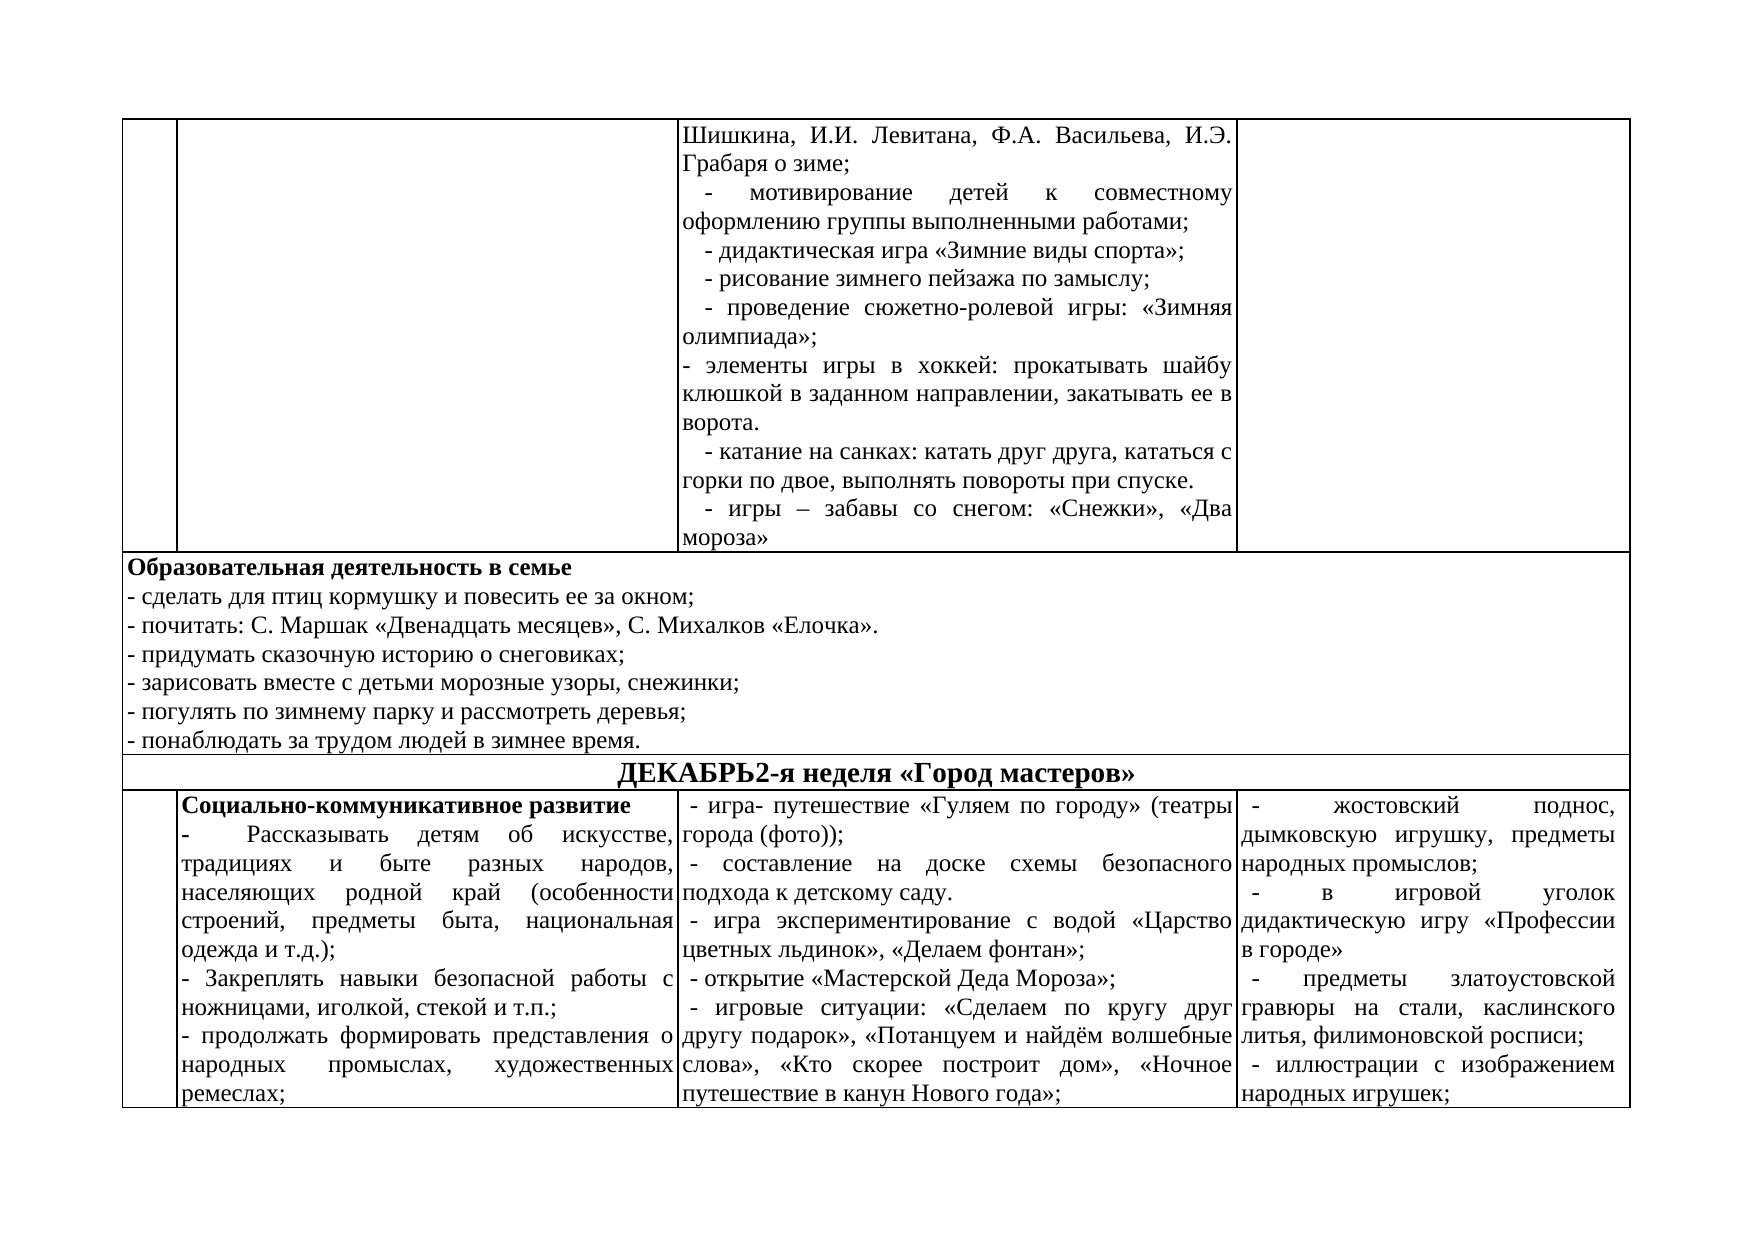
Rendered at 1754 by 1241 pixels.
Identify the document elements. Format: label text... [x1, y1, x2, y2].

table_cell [1238, 120, 1629, 551]
table_cell [123, 791, 176, 1107]
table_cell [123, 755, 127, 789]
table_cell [679, 120, 1236, 551]
table_cell [123, 120, 176, 551]
table_cell Образовательная деятельность в семье - сделать для птиц кормушку и повесить ее за окном; - почитать: С. Маршак «Двенадцать месяцев», С. Михалков «Елочка». - придумать сказочную историю о снеговиках; - зарисовать вместе с детьми морозные узоры, снежинки; - погулять по зимнему парку и рассмотреть деревья; - понаблюдать за трудом людей в зимнее время. [123, 553, 1629, 754]
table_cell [178, 120, 677, 551]
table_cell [679, 791, 1236, 1107]
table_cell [178, 791, 677, 1107]
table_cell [1238, 791, 1629, 1107]
